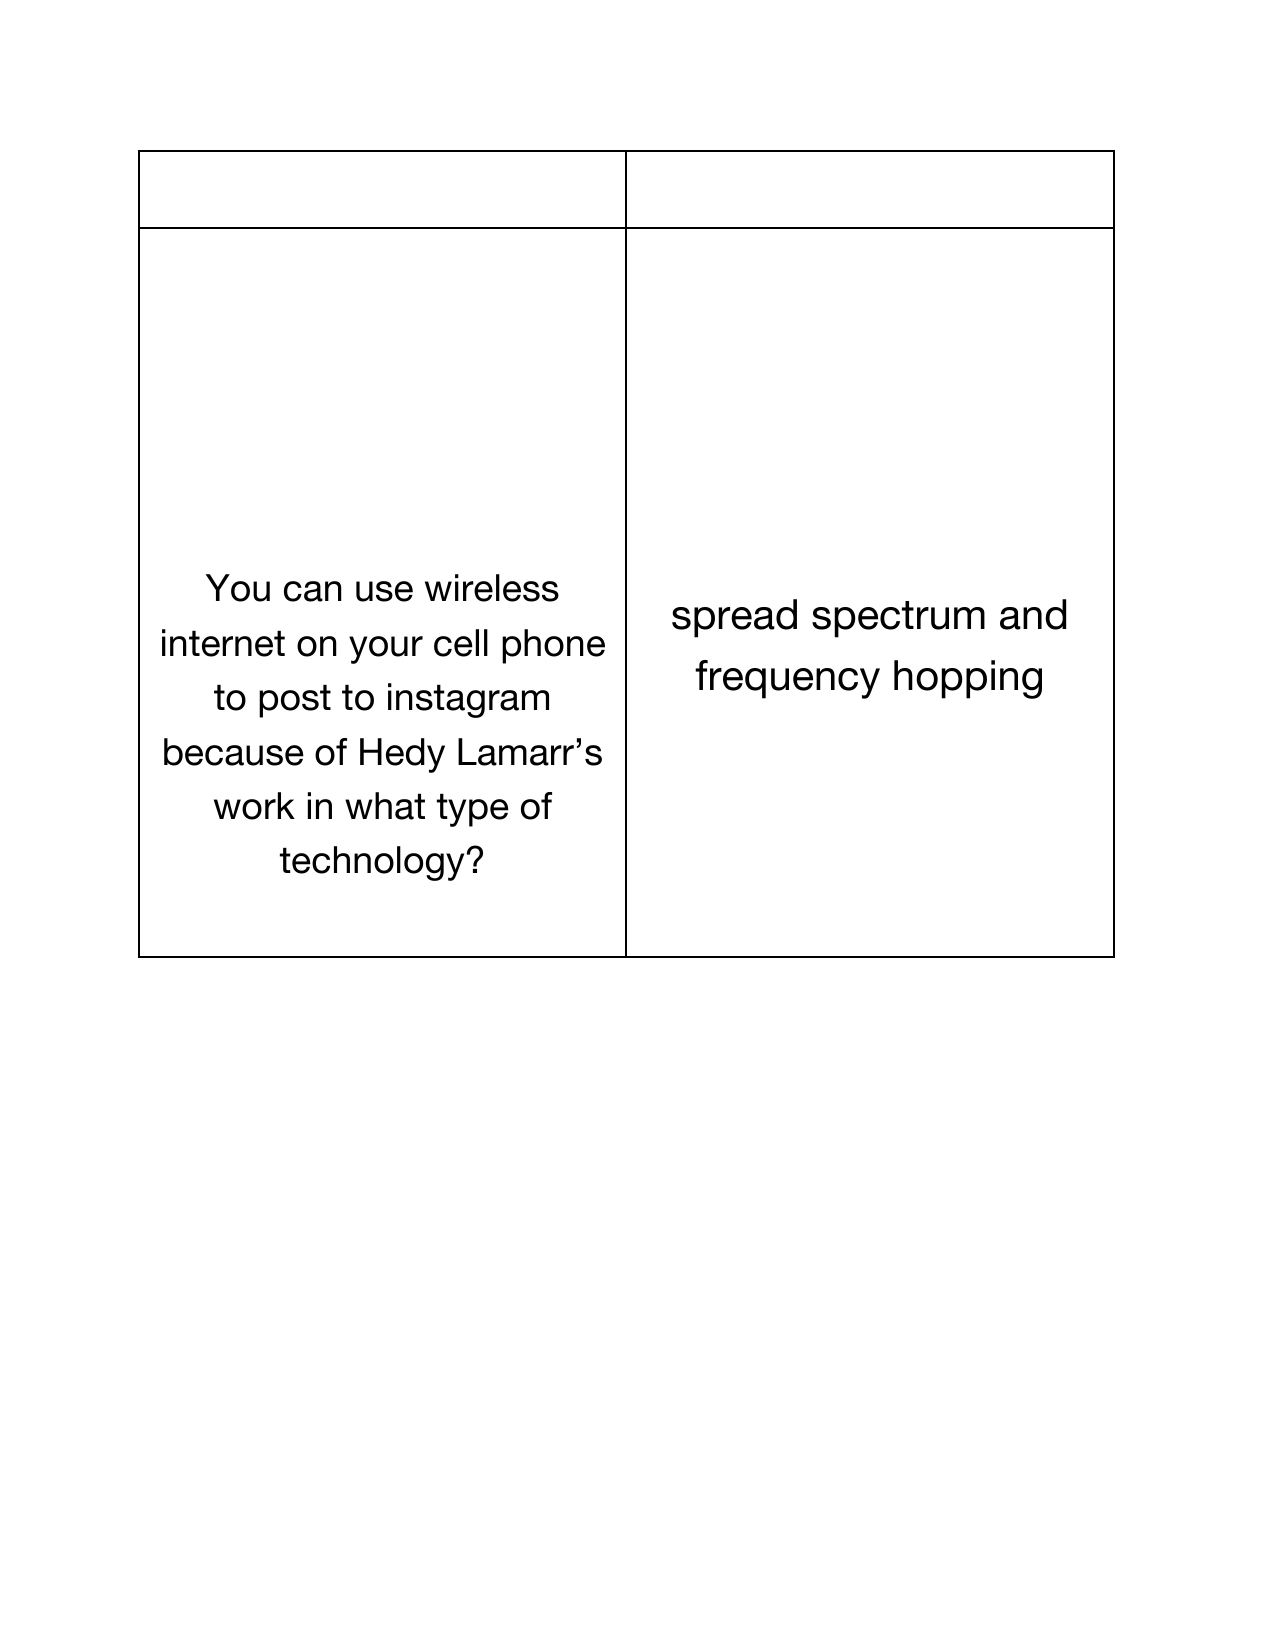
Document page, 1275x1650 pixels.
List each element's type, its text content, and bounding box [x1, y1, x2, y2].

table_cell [140, 152, 625, 227]
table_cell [627, 152, 1113, 227]
table_cell spread spectrum and frequency hopping [627, 229, 1113, 956]
table_cell You can use wireless internet on your cell phone to post to instagram because of Hedy Lamarr’s work in what type of technology? [140, 229, 625, 956]
